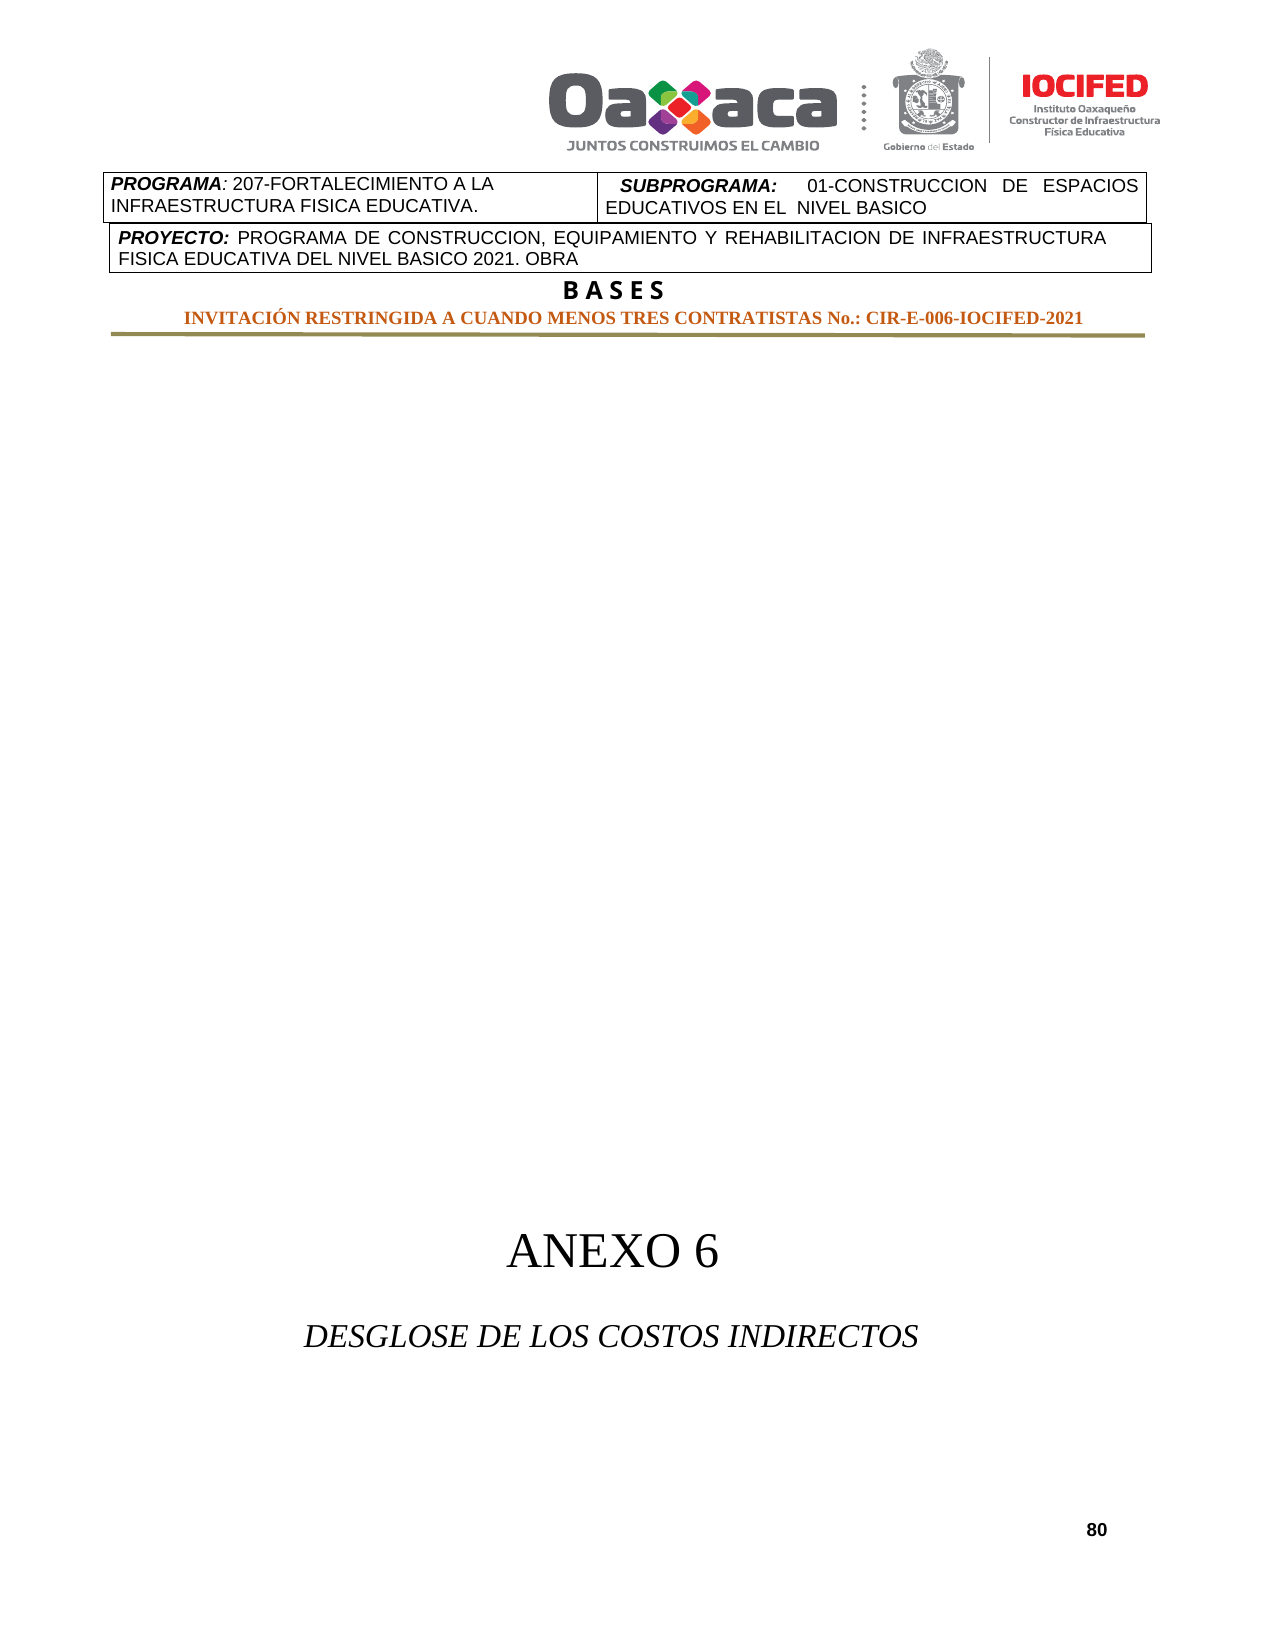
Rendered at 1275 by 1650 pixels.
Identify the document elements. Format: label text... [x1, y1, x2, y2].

text DESGLOSE DE LOS COSTOS INDIRECTOS [118, 1317, 1107, 1355]
text ANEXO 6 [118, 1221, 1107, 1278]
